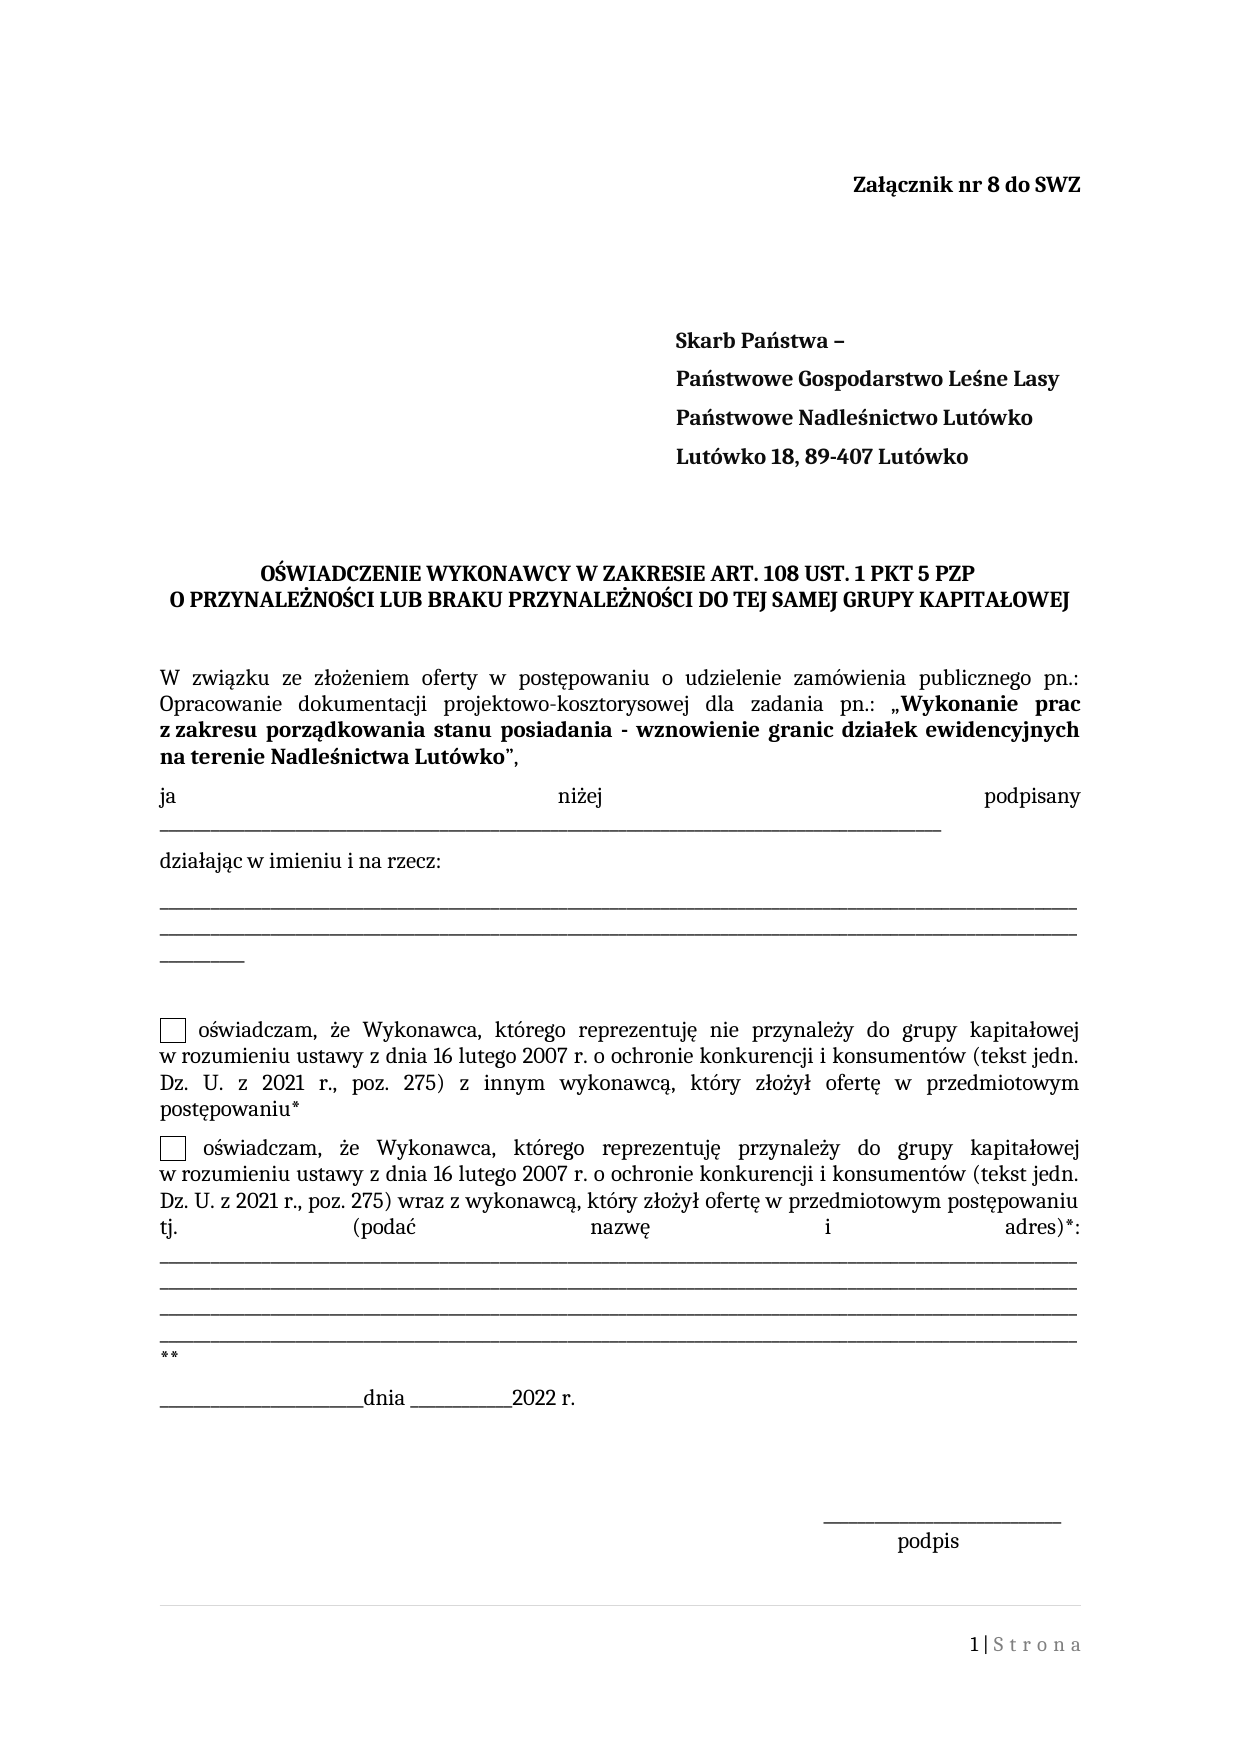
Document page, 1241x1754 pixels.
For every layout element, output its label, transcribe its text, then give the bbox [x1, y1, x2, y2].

text __________________________________________________________________________________________________________________________________________________________________________________________________________________________________ [159, 887, 1081, 966]
text działając w imieniu i na rzecz: [159, 848, 1081, 874]
text Państwowe Nadleśnictwo Lutówko [159, 405, 1081, 431]
text oświadczam, że Wykonawca, którego reprezentuję przynależy do grupy kapitałowej w rozumieniu ustawy z dnia 16 lutego 2007 r. o ochronie konkurencji i konsumentów (tekst jedn. Dz. U. z 2021 r., poz. 275) wraz z wykonawcą, który złożył ofertę w przedmiotowym postępowaniu tj. (podać nazwę i adres)*: ________________________________________________________________________________________________________________________________________________________________________________________________________________________________________________________________________________________________________________________________________________________________________________________________________________________________________________** [159, 1135, 1081, 1372]
text Skarb Państwa – [159, 327, 1081, 354]
text Państwowe Gospodarstwo Leśne Lasy [159, 366, 1081, 393]
text ____________________________ podpis [159, 1501, 1081, 1554]
text oświadczam, że Wykonawca, którego reprezentuję nie przynależy do grupy kapitałowej w rozumieniu ustawy z dnia 16 lutego 2007 r. o ochronie konkurencji i konsumentów (tekst jedn. Dz. U. z 2021 r., poz. 275) z innym wykonawcą, który złożył ofertę w przedmiotowym postępowaniu* [159, 1017, 1081, 1122]
text Załącznik nr 8 do SWZ [159, 172, 1081, 198]
text ja niżej podpisany ____________________________________________________________________________________________ [159, 782, 1081, 835]
text OŚWIADCZENIE WYKONAWCY W ZAKRESIE ART. 108 UST. 1 PKT 5 PZP O PRZYNALEŻNOŚCI LUB BRAKU PRZYNALEŻNOŚCI DO TEJ SAMEJ GRUPY KAPITAŁOWEJ [159, 561, 1081, 613]
text ________________________dnia ____________2022 r. [159, 1384, 1081, 1411]
text Lutówko 18, 89-407 Lutówko [159, 444, 1081, 470]
text W związku ze złożeniem oferty w postępowaniu o udzielenie zamówienia publicznego pn.: Opracowanie dokumentacji projektowo-kosztorysowej dla zadania pn.: „Wykonanie prac z zakresu porządkowania stanu posiadania - wznowienie granic działek ewidencyjnych na terenie Nadleśnictwa Lutówko”, [159, 664, 1081, 770]
